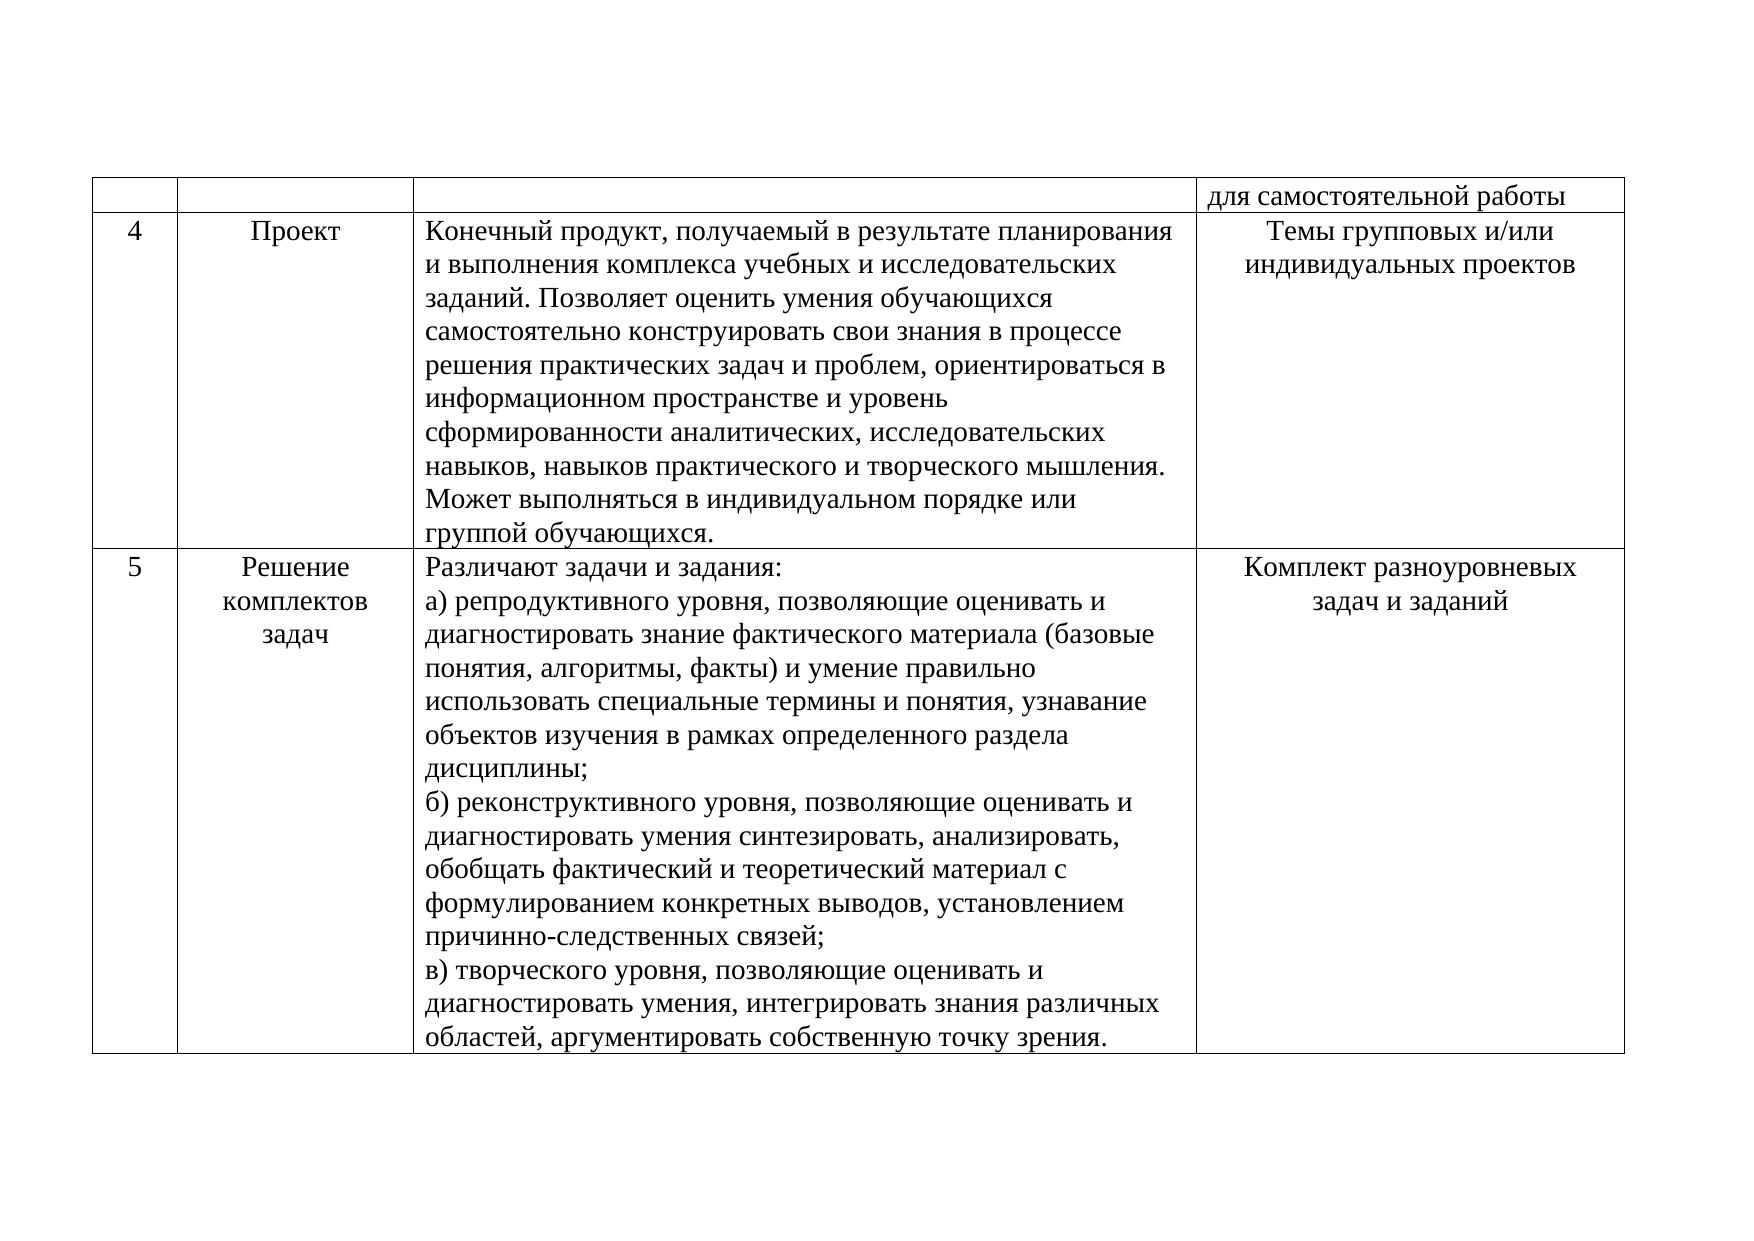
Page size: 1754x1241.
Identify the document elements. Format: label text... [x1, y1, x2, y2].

table_cell 4 [93, 213, 177, 548]
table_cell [1197, 178, 1624, 212]
table_cell Различают задачи и задания: а) репродуктивного уровня, позволяющие оценивать и диагностировать знание фактического материала (базовые понятия, алгоритмы, факты) и умение правильно использовать специальные термины и понятия, узнавание объектов изучения в рамках определенного раздела дисциплины; б) реконструктивного уровня, позволяющие оценивать и диагностировать умения синтезировать, анализировать, обобщать фактический и теоретический материал с формулированием конкретных выводов, установлением причинно-следственных связей; в) творческого уровня, позволяющие оценивать и диагностировать умения, интегрировать знания различных областей, аргументировать собственную точку зрения. [414, 549, 1196, 1052]
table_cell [178, 178, 413, 212]
table_cell Темы групповых и/или индивидуальных проектов [1197, 213, 1624, 548]
table_cell Конечный продукт, получаемый в результате планирования и выполнения комплекса учебных и исследовательских заданий. Позволяет оценить умения обучающихся самостоятельно конструировать свои знания в процессе решения практических задач и проблем, ориентироваться в информационном пространстве и уровень сформированности аналитических, исследовательских навыков, навыков практического и творческого мышления. Может выполняться в индивидуальном порядке или группой обучающихся. [414, 213, 1196, 548]
table_cell 5 [93, 549, 177, 1052]
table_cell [414, 178, 1196, 212]
table_cell Проект [178, 213, 413, 548]
table_cell 3 [93, 178, 177, 212]
table_cell Комплект разноуровневых задач и заданий [1197, 549, 1624, 1052]
table_cell Решение комплектов задач [178, 549, 413, 1052]
